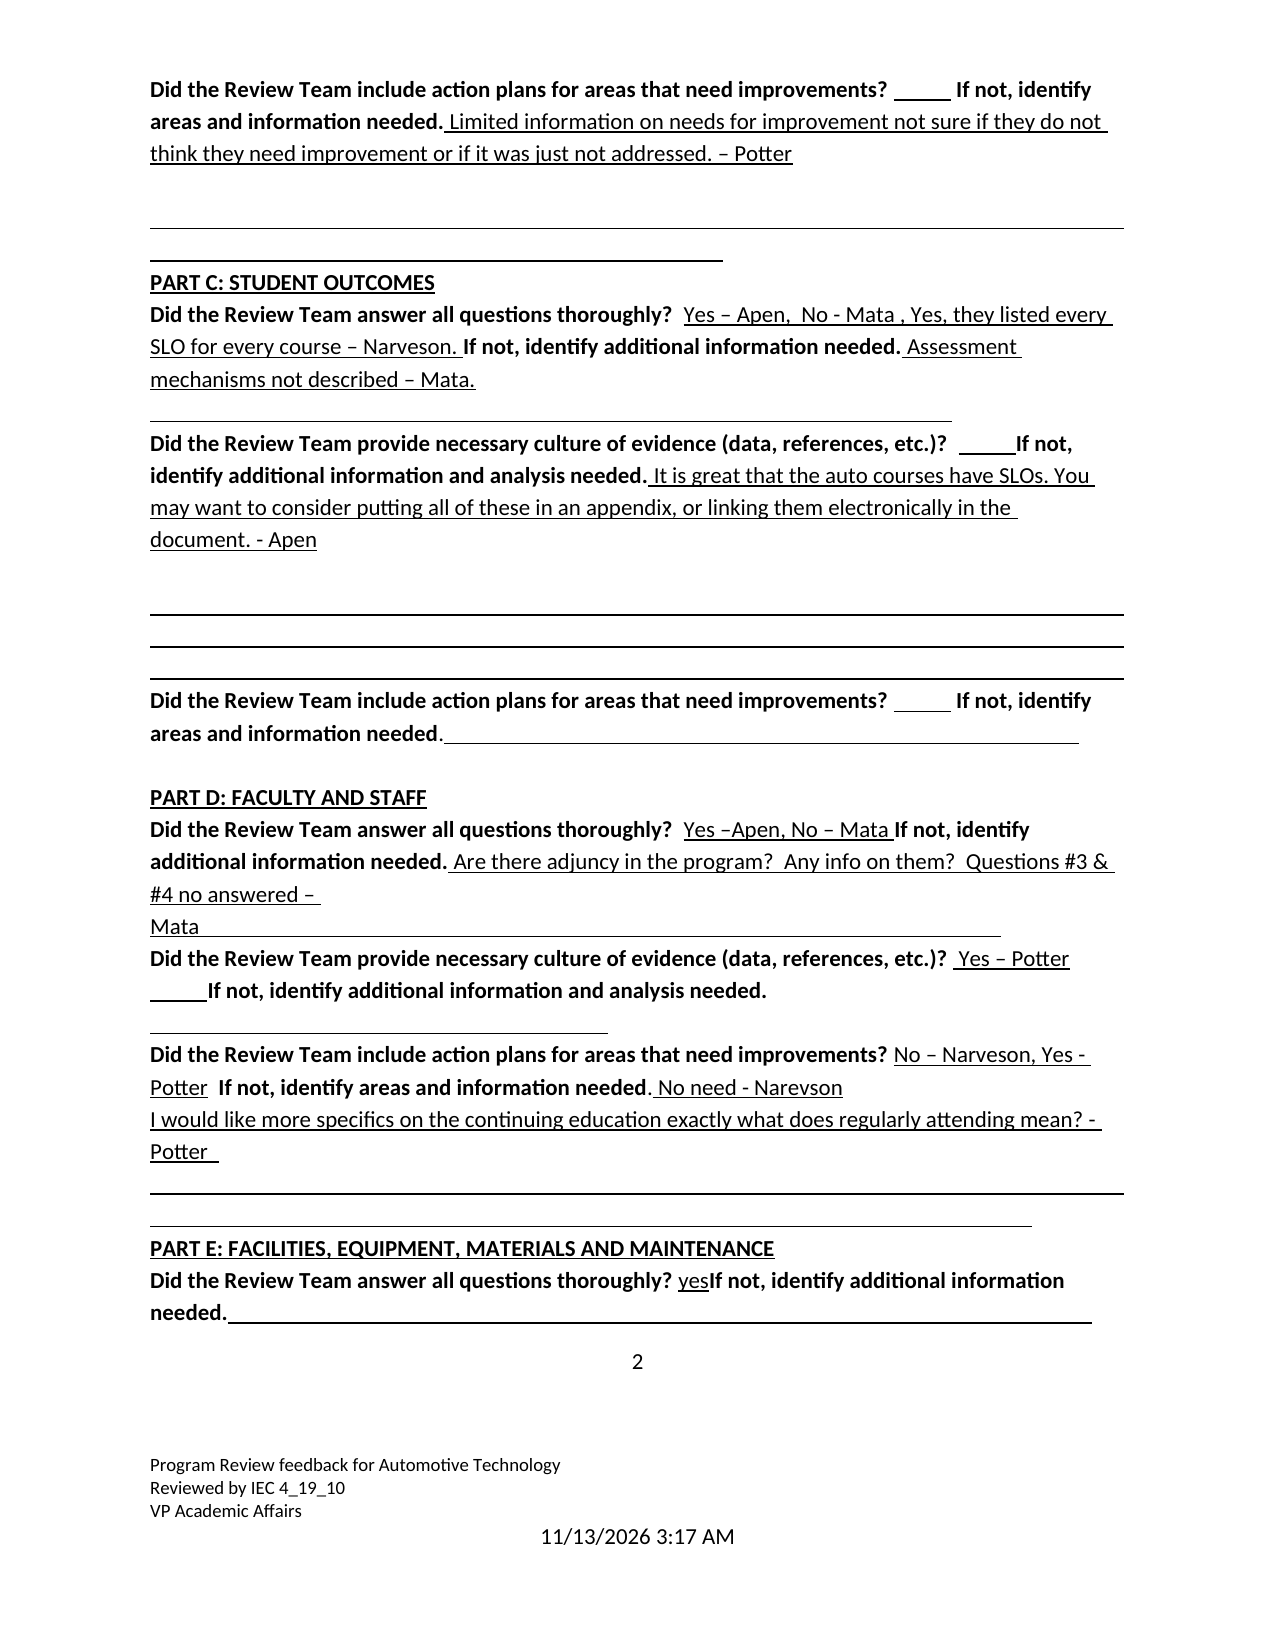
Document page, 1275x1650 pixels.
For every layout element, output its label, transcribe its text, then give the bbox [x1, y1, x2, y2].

text document. - Apen [150, 526, 1125, 682]
text Did the Review Team provide necessary culture of evidence (data, references, etc.)? If not, identify additional information and analysis needed. It is great that the auto courses have SLOs. You may want to consider putting all of these in an appendix, or linking them electronically in the [150, 429, 1125, 521]
text Did the Review Team answer all questions thoroughly? Yes –Apen, No – Mata If not, identify additional information needed. Are there adjuncy in the program? Any info on them? Questions #3 & #4 no answered – Mata [150, 815, 1125, 940]
text Did the Review Team include action plans for areas that need improvements? If not, identify areas and information needed. Limited information on needs for improvement not sure if they do not think they need improvement or if it was just not addressed. – Potter [150, 75, 1125, 167]
text PART E: FACILITIES, EQUIPMENT, MATERIALS AND MAINTENANCE [150, 1234, 1125, 1262]
text Did the Review Team include action plans for areas that need improvements? If not, identify areas and information needed. [150, 687, 1125, 747]
text PART C: STUDENT OUTCOMES [150, 268, 1125, 296]
text Did the Review Team answer all questions thoroughly? Yes – Apen, No - Mata , Yes, they listed every SLO for every course – Narveson. If not, identify additional information needed. Assessment mechanisms not described – Mata. [150, 300, 1125, 393]
text I would like more specifics on the continuing education exactly what does regularly attending mean? - Potter [150, 1105, 1125, 1229]
text Did the Review Team provide necessary culture of evidence (data, references, etc.)? Yes – Potter If not, identify additional information and analysis needed. [150, 944, 1125, 1036]
text Did the Review Team answer all questions thoroughly? yesIf not, identify additional information needed. [150, 1266, 1125, 1326]
text Did the Review Team include action plans for areas that need improvements? No – Narveson, Yes - Potter If not, identify areas and information needed. No need - Narevson [150, 1041, 1125, 1101]
text PART D: FACULTY AND STAFF [150, 783, 1125, 811]
